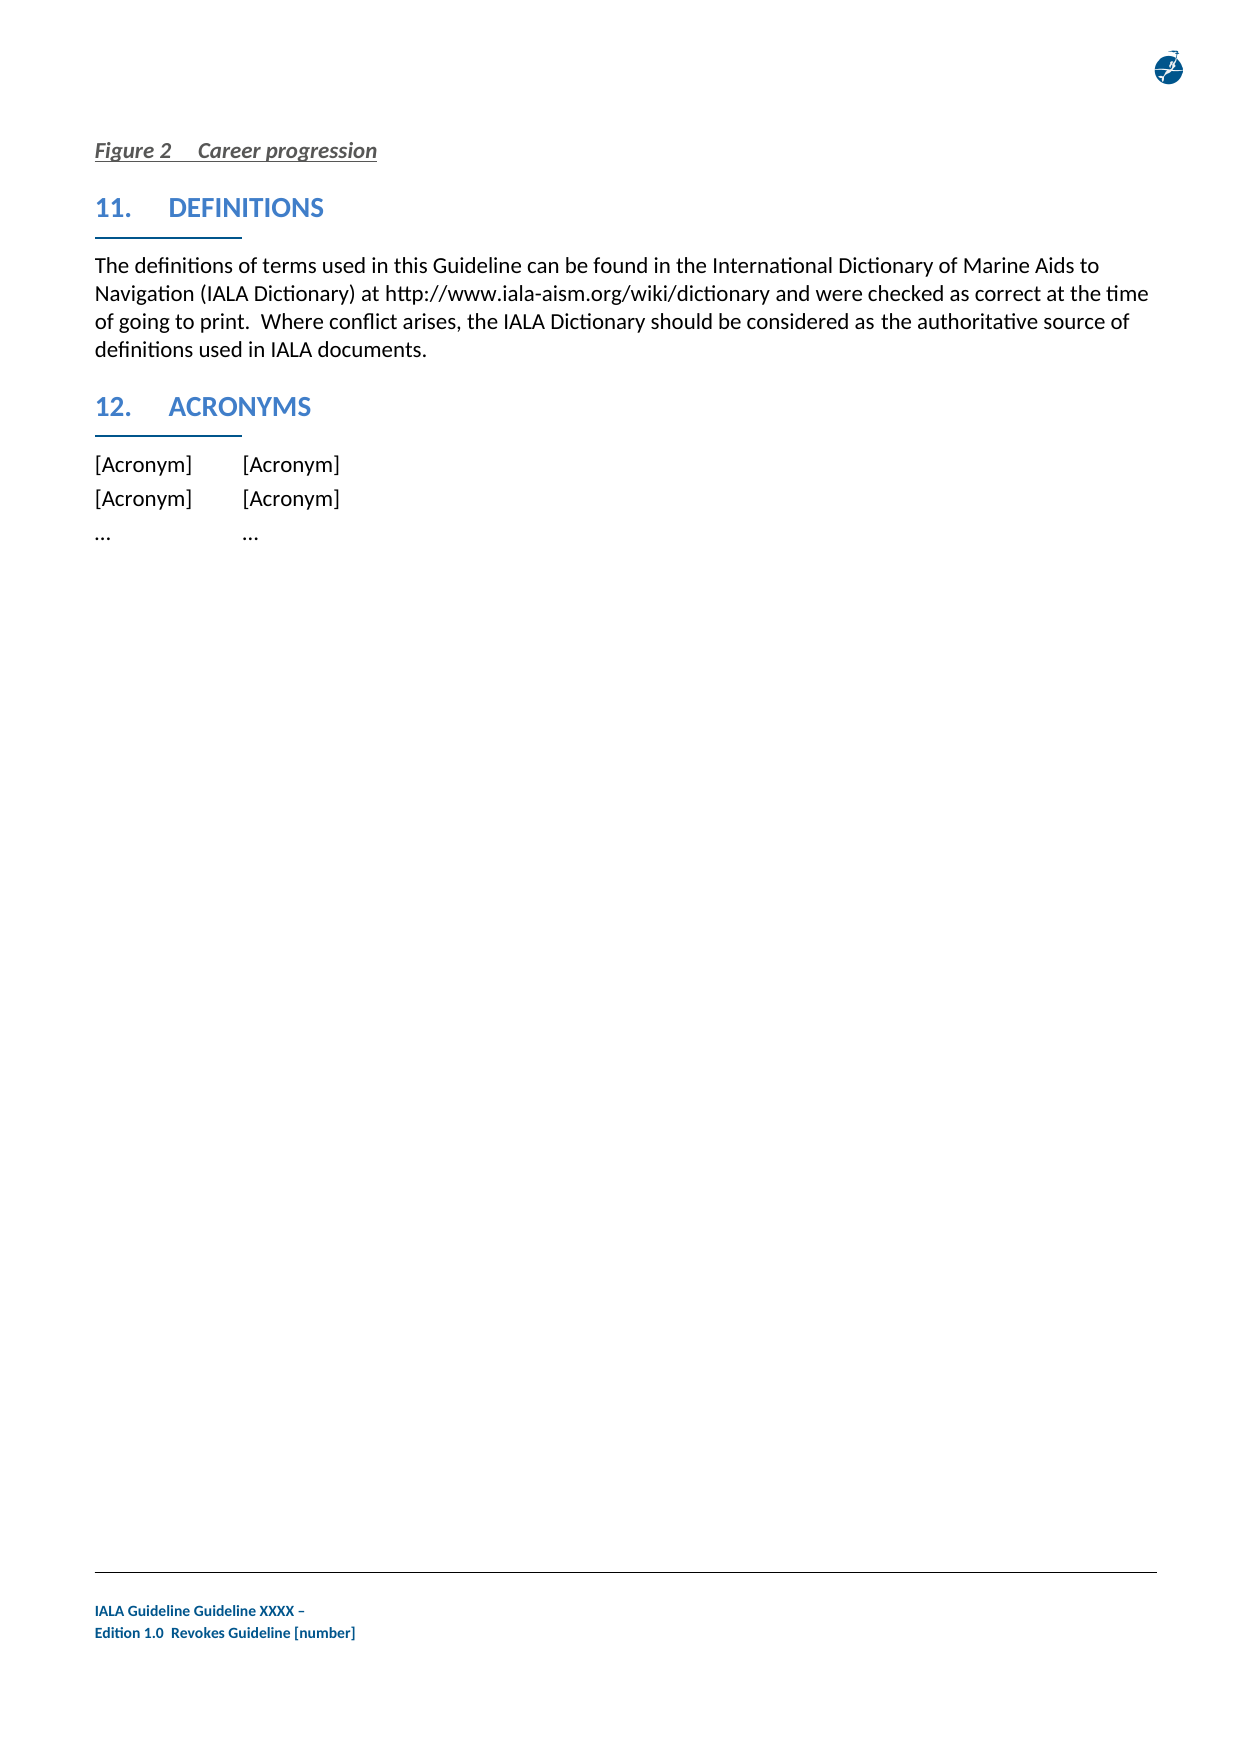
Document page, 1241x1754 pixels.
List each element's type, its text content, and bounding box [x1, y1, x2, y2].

text … … [94, 518, 1157, 546]
text Career progression [94, 136, 1157, 164]
text The definitions of terms used in this Guideline can be found in the International Dictionary of Marine Aids to Navigation (IALA Dictionary) at http://www.iala-aism.org/wiki/dictionary and were checked as correct at the time of going to print. Where conflict arises, the IALA Dictionary should be considered as the authoritative source of definitions used in IALA documents. [94, 251, 1157, 363]
text [Acronym] [Acronym] [94, 450, 1157, 478]
picture [1123, 0, 1241, 119]
subtitle DEFINITIONS [94, 189, 1157, 225]
subtitle ACRONYMS [94, 388, 1157, 424]
text [Acronym] [Acronym] [94, 484, 1157, 512]
